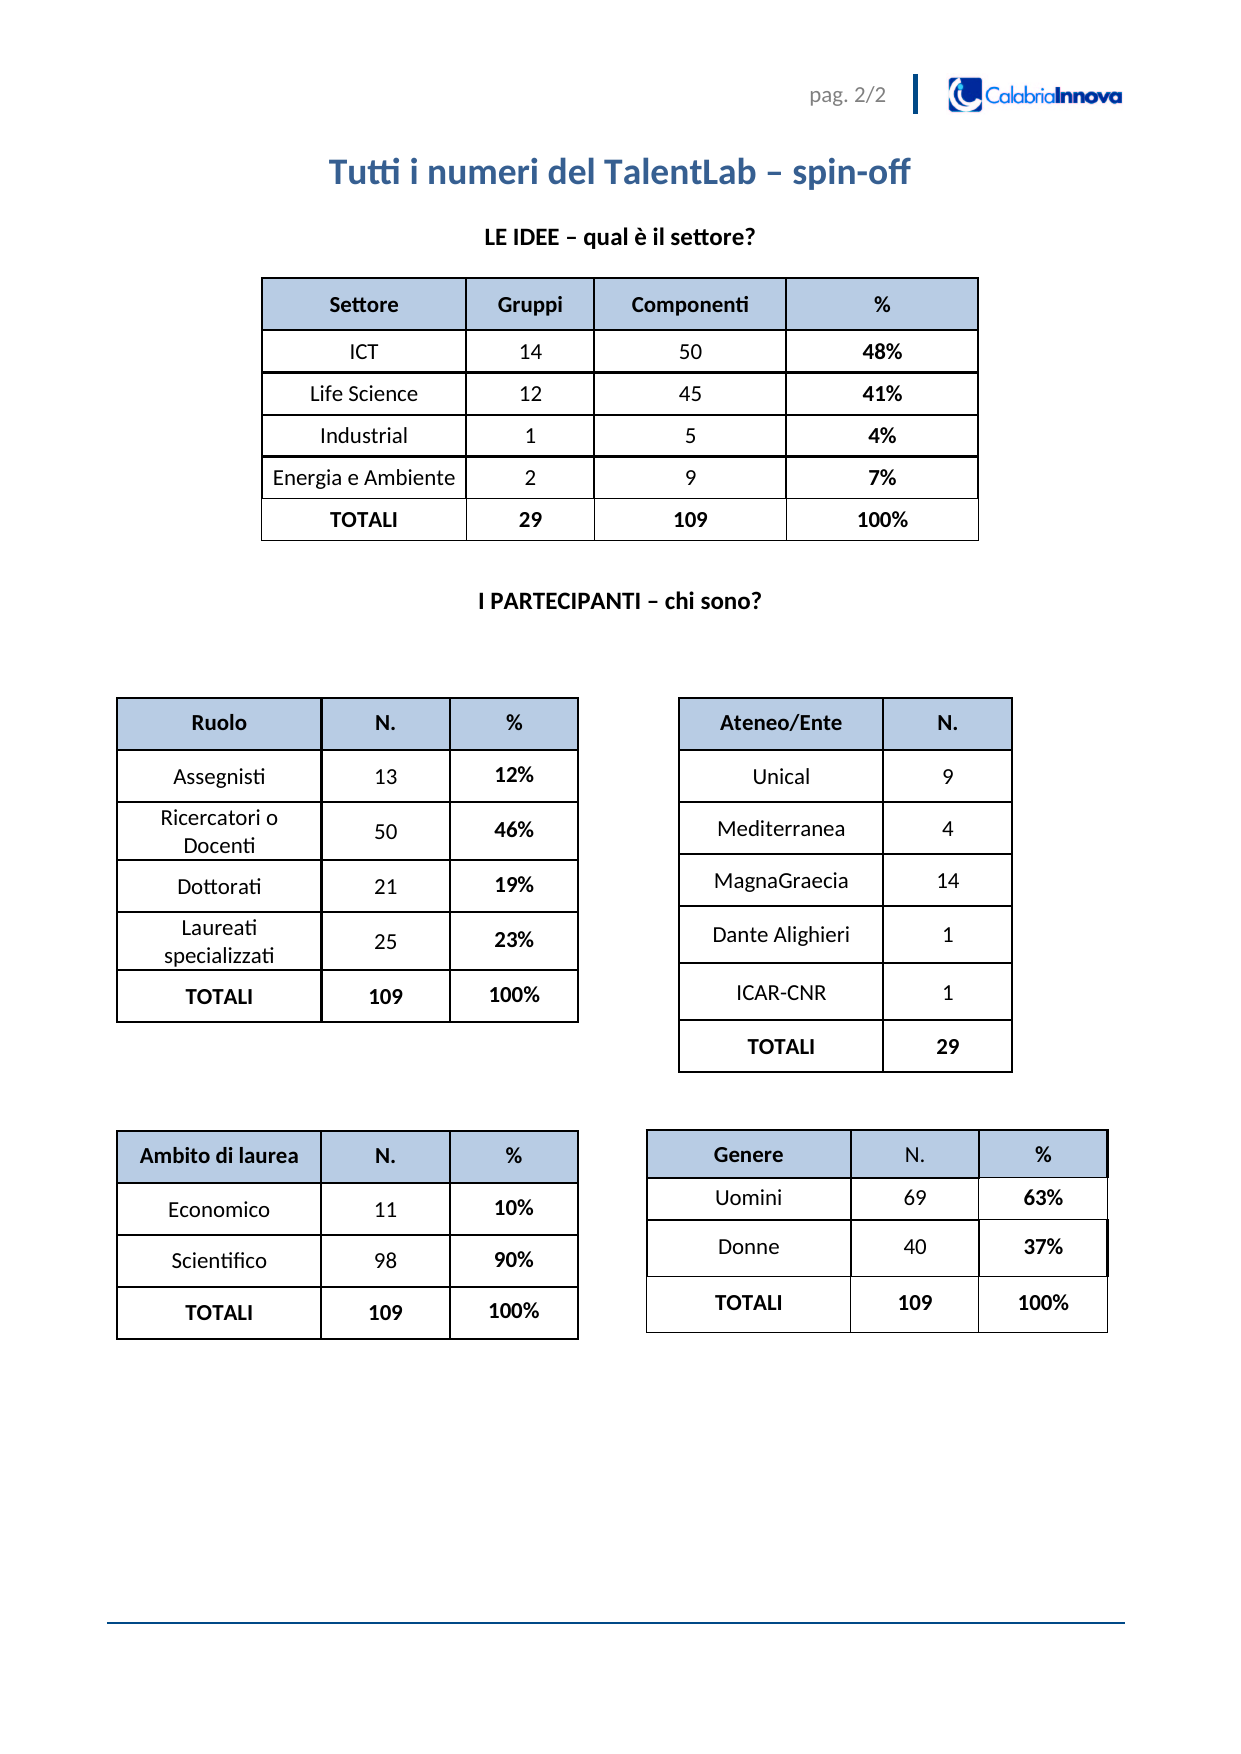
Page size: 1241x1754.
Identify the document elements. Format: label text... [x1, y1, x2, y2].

table_cell 40 [852, 1221, 978, 1276]
table_cell 98 [322, 1236, 449, 1286]
table_cell Economico [118, 1184, 320, 1234]
table_cell Donne [648, 1221, 850, 1276]
table_cell 37% [980, 1220, 1106, 1276]
table_cell 41% [787, 374, 977, 413]
table_cell 46% [451, 803, 577, 859]
table_cell 1 [884, 964, 1011, 1019]
table_cell 14 [467, 331, 593, 371]
table_cell 23% [451, 913, 577, 969]
table_cell Industrial [263, 416, 465, 455]
table_cell 109 [323, 971, 449, 1021]
table_header Genere [648, 1131, 850, 1177]
table_cell 25 [323, 913, 449, 969]
text LE IDEE – qual è il settore? [118, 221, 1122, 252]
table_cell Unical [680, 751, 882, 801]
table_header N. [323, 699, 449, 749]
table_cell 63% [979, 1178, 1107, 1219]
table_cell Uomini [648, 1179, 850, 1219]
table_cell Dante Alighieri [680, 907, 882, 962]
table_cell 9 [884, 751, 1011, 801]
table_cell 1 [884, 907, 1011, 962]
picture [946, 73, 1124, 115]
table_cell ICT [263, 331, 465, 371]
table_header % [451, 699, 577, 749]
table_cell 48% [787, 331, 977, 371]
table_cell 69 [852, 1179, 978, 1219]
table_cell 100% [979, 1277, 1107, 1332]
table_cell 7% [787, 458, 977, 498]
table_cell 4 [884, 803, 1011, 853]
table_cell TOTALI [118, 971, 320, 1021]
table_cell 50 [323, 803, 449, 859]
table_cell 9 [595, 458, 785, 498]
table_cell 45 [595, 374, 785, 413]
table_header Ambito di laurea [118, 1132, 320, 1182]
table_cell 19% [451, 861, 577, 911]
text Tutti i numeri del TalentLab – spin-off [118, 148, 1122, 193]
table_header % [451, 1132, 577, 1182]
table_cell Dottorati [118, 861, 320, 911]
table_header % [787, 279, 977, 329]
table_cell 109 [322, 1288, 449, 1337]
table_cell 50 [595, 331, 785, 371]
table_cell MagnaGraecia [680, 855, 882, 905]
table_cell Energia e Ambiente [263, 458, 465, 498]
table_cell 100% [451, 1288, 577, 1337]
table_header Componenti [595, 279, 785, 329]
table_cell Assegnisti [118, 751, 320, 801]
table_cell 90% [451, 1236, 577, 1286]
table_header Gruppi [467, 279, 593, 329]
table_header Ruolo [118, 699, 320, 749]
table_cell 21 [323, 861, 449, 911]
table_cell 29 [467, 499, 594, 540]
table_cell Scientifico [118, 1236, 320, 1286]
table_cell 14 [884, 855, 1011, 905]
table_header N. [322, 1132, 449, 1182]
table_cell 12 [467, 374, 593, 413]
table_cell 5 [595, 416, 785, 455]
table_cell 109 [595, 499, 786, 540]
table_cell 109 [851, 1277, 978, 1332]
table_header N. [884, 699, 1011, 749]
table_cell 100% [787, 499, 978, 540]
table_header N. [852, 1131, 978, 1177]
table_cell TOTALI [647, 1277, 850, 1332]
table_cell 1 [467, 416, 593, 455]
table_cell 2 [467, 458, 593, 498]
table_cell 4% [787, 416, 977, 455]
table_cell ICAR-CNR [680, 964, 882, 1019]
table_cell TOTALI [262, 499, 466, 540]
table_cell Mediterranea [680, 803, 882, 853]
table_cell 12% [451, 751, 577, 801]
table_cell 13 [323, 751, 449, 801]
table_cell Life Science [263, 374, 465, 413]
table_cell 100% [451, 971, 577, 1021]
table_cell TOTALI [118, 1288, 320, 1337]
table_cell TOTALI [680, 1021, 882, 1071]
text I PARTECIPANTI – chi sono? [118, 586, 1122, 616]
table_cell Ricercatori o Docenti [118, 803, 320, 859]
table_header Ateneo/Ente [680, 699, 882, 749]
table_cell 29 [884, 1021, 1011, 1071]
table_header Settore [263, 279, 465, 329]
table_cell Laureati specializzati [118, 913, 320, 969]
table_cell 11 [322, 1184, 449, 1234]
table_cell 10% [451, 1184, 577, 1234]
table_header % [980, 1131, 1106, 1177]
